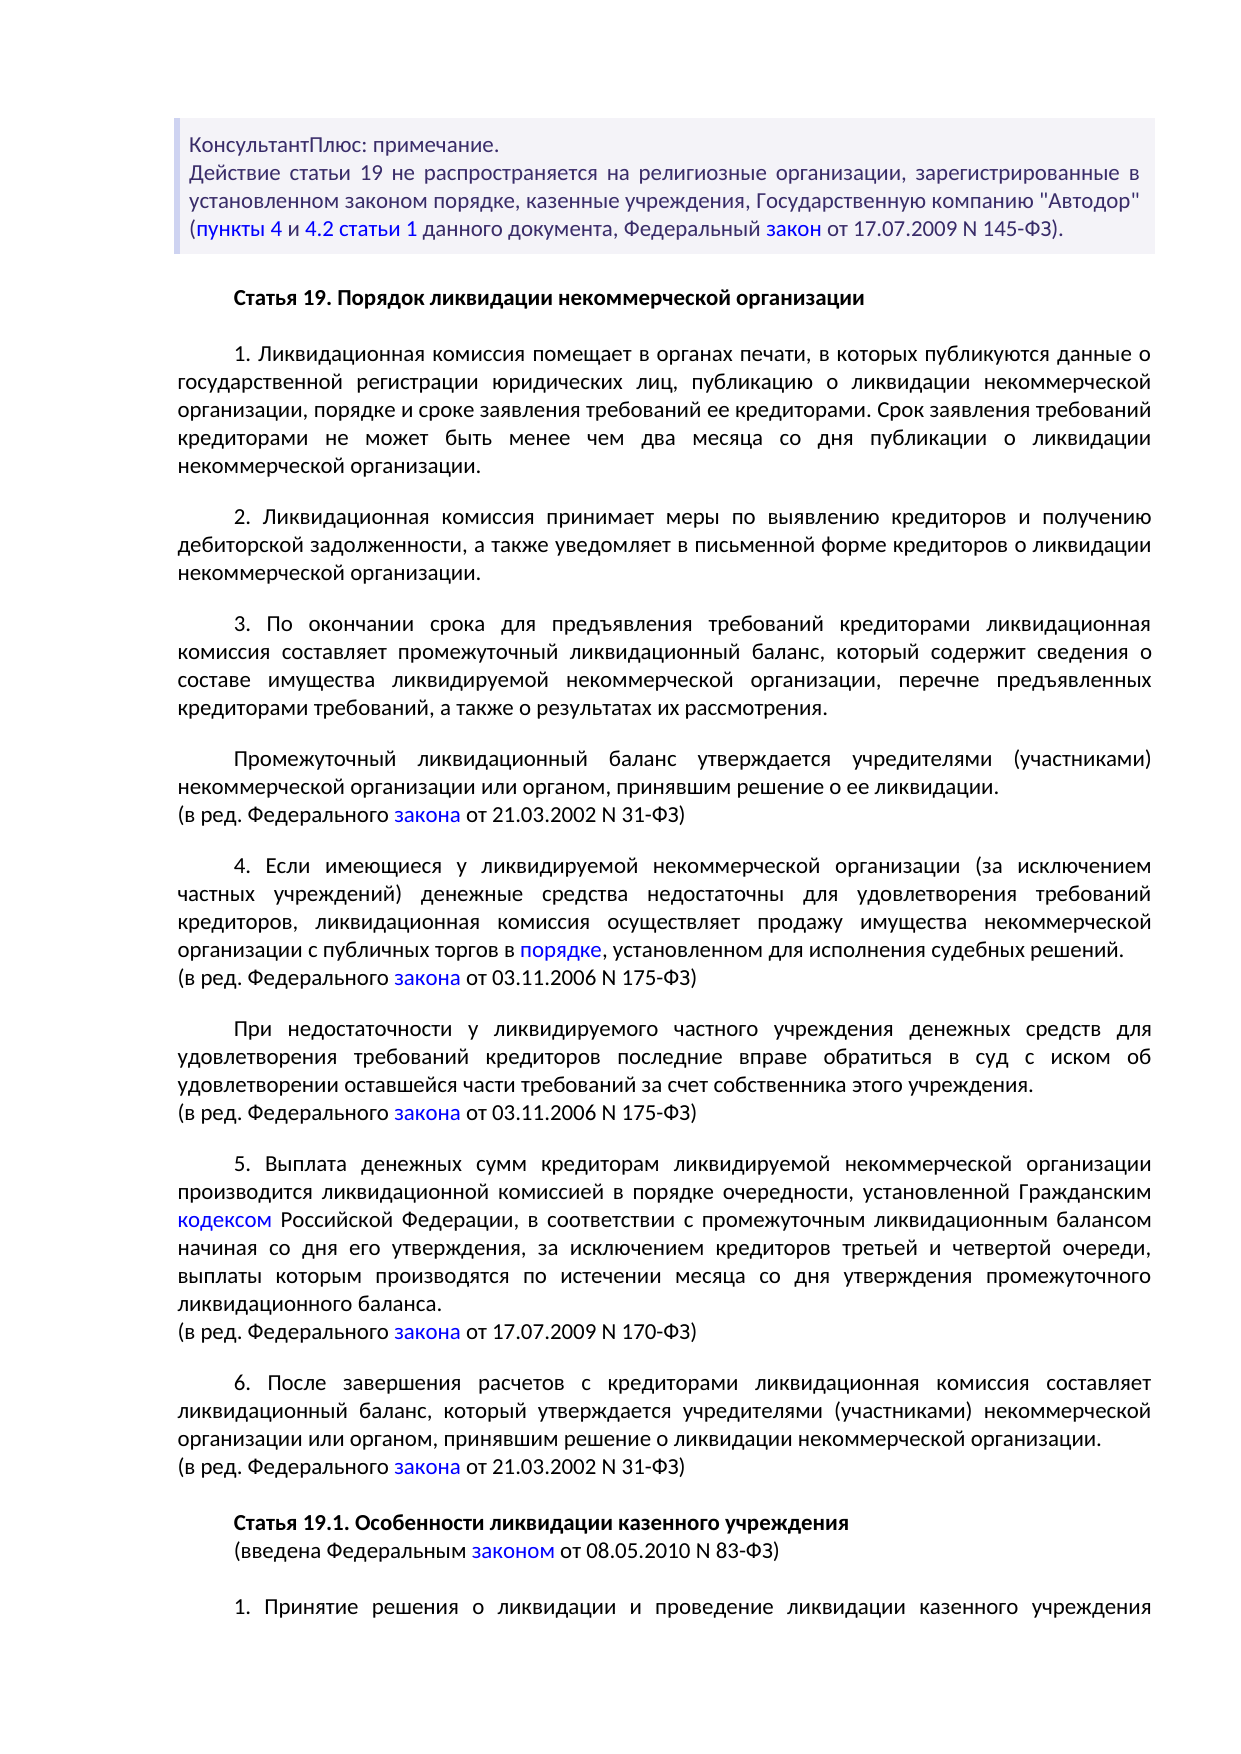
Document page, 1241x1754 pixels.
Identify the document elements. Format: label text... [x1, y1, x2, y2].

text (в ред. Федерального закона от 21.03.2002 N 31-ФЗ) [177, 800, 1152, 828]
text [177, 1592, 1152, 1620]
text 3. По окончании срока для предъявления требований кредиторами ликвидационная комиссия составляет промежуточный ликвидационный баланс, который содержит сведения о составе имущества ликвидируемой некоммерческой организации, перечне предъявленных кредиторами требований, а также о результатах их рассмотрения. [177, 609, 1152, 721]
title Статья 19.1. Особенности ликвидации казенного учреждения [177, 1508, 1152, 1536]
text 6. После завершения расчетов с кредиторами ликвидационная комиссия составляет ликвидационный баланс, который утверждается учредителями (участниками) некоммерческой организации или органом, принявшим решение о ликвидации некоммерческой организации. [177, 1368, 1152, 1452]
text (в ред. Федерального закона от 03.11.2006 N 175-ФЗ) [177, 963, 1152, 991]
text 4. Если имеющиеся у ликвидируемой некоммерческой организации (за исключением частных учреждений) денежные средства недостаточны для удовлетворения требований кредиторов, ликвидационная комиссия осуществляет продажу имущества некоммерческой организации с публичных торгов в порядке, установленном для исполнения судебных решений. [177, 851, 1152, 963]
text (в ред. Федерального закона от 17.07.2009 N 170-ФЗ) [177, 1317, 1152, 1345]
table_header КонсультантПлюс: примечание. Действие статьи 19 не распространяется на религиозные организации, зарегистрированные в установленном законом порядке, казенные учреждения, Государственную компанию "Автодор" (пункты 4 и 4.2 статьи 1 данного документа, Федеральный закон от 17.07.2009 N 145-ФЗ). [180, 118, 1149, 254]
text (введена Федеральным законом от 08.05.2010 N 83-ФЗ) [177, 1536, 1152, 1564]
text 5. Выплата денежных сумм кредиторам ликвидируемой некоммерческой организации производится ликвидационной комиссией в порядке очередности, установленной Гражданским кодексом Российской Федерации, в соответствии с промежуточным ликвидационным балансом начиная со дня его утверждения, за исключением кредиторов третьей и четвертой очереди, выплаты которым производятся по истечении месяца со дня утверждения промежуточного ликвидационного баланса. [177, 1149, 1152, 1317]
text 1. Ликвидационная комиссия помещает в органах печати, в которых публикуются данные о государственной регистрации юридических лиц, публикацию о ликвидации некоммерческой организации, порядке и сроке заявления требований ее кредиторами. Срок заявления требований кредиторами не может быть менее чем два месяца со дня публикации о ликвидации некоммерческой организации. [177, 339, 1152, 479]
text (в ред. Федерального закона от 03.11.2006 N 175-ФЗ) [177, 1098, 1152, 1126]
text При недостаточности у ликвидируемого частного учреждения денежных средств для удовлетворения требований кредиторов последние вправе обратиться в суд с иском об удовлетворении оставшейся части требований за счет собственника этого учреждения. [177, 1014, 1152, 1098]
text (в ред. Федерального закона от 21.03.2002 N 31-ФЗ) [177, 1452, 1152, 1480]
text 2. Ликвидационная комиссия принимает меры по выявлению кредиторов и получению дебиторской задолженности, а также уведомляет в письменной форме кредиторов о ликвидации некоммерческой организации. [177, 502, 1152, 586]
text Промежуточный ликвидационный баланс утверждается учредителями (участниками) некоммерческой организации или органом, принявшим решение о ее ликвидации. [177, 744, 1152, 800]
title Статья 19. Порядок ликвидации некоммерческой организации [177, 283, 1152, 311]
